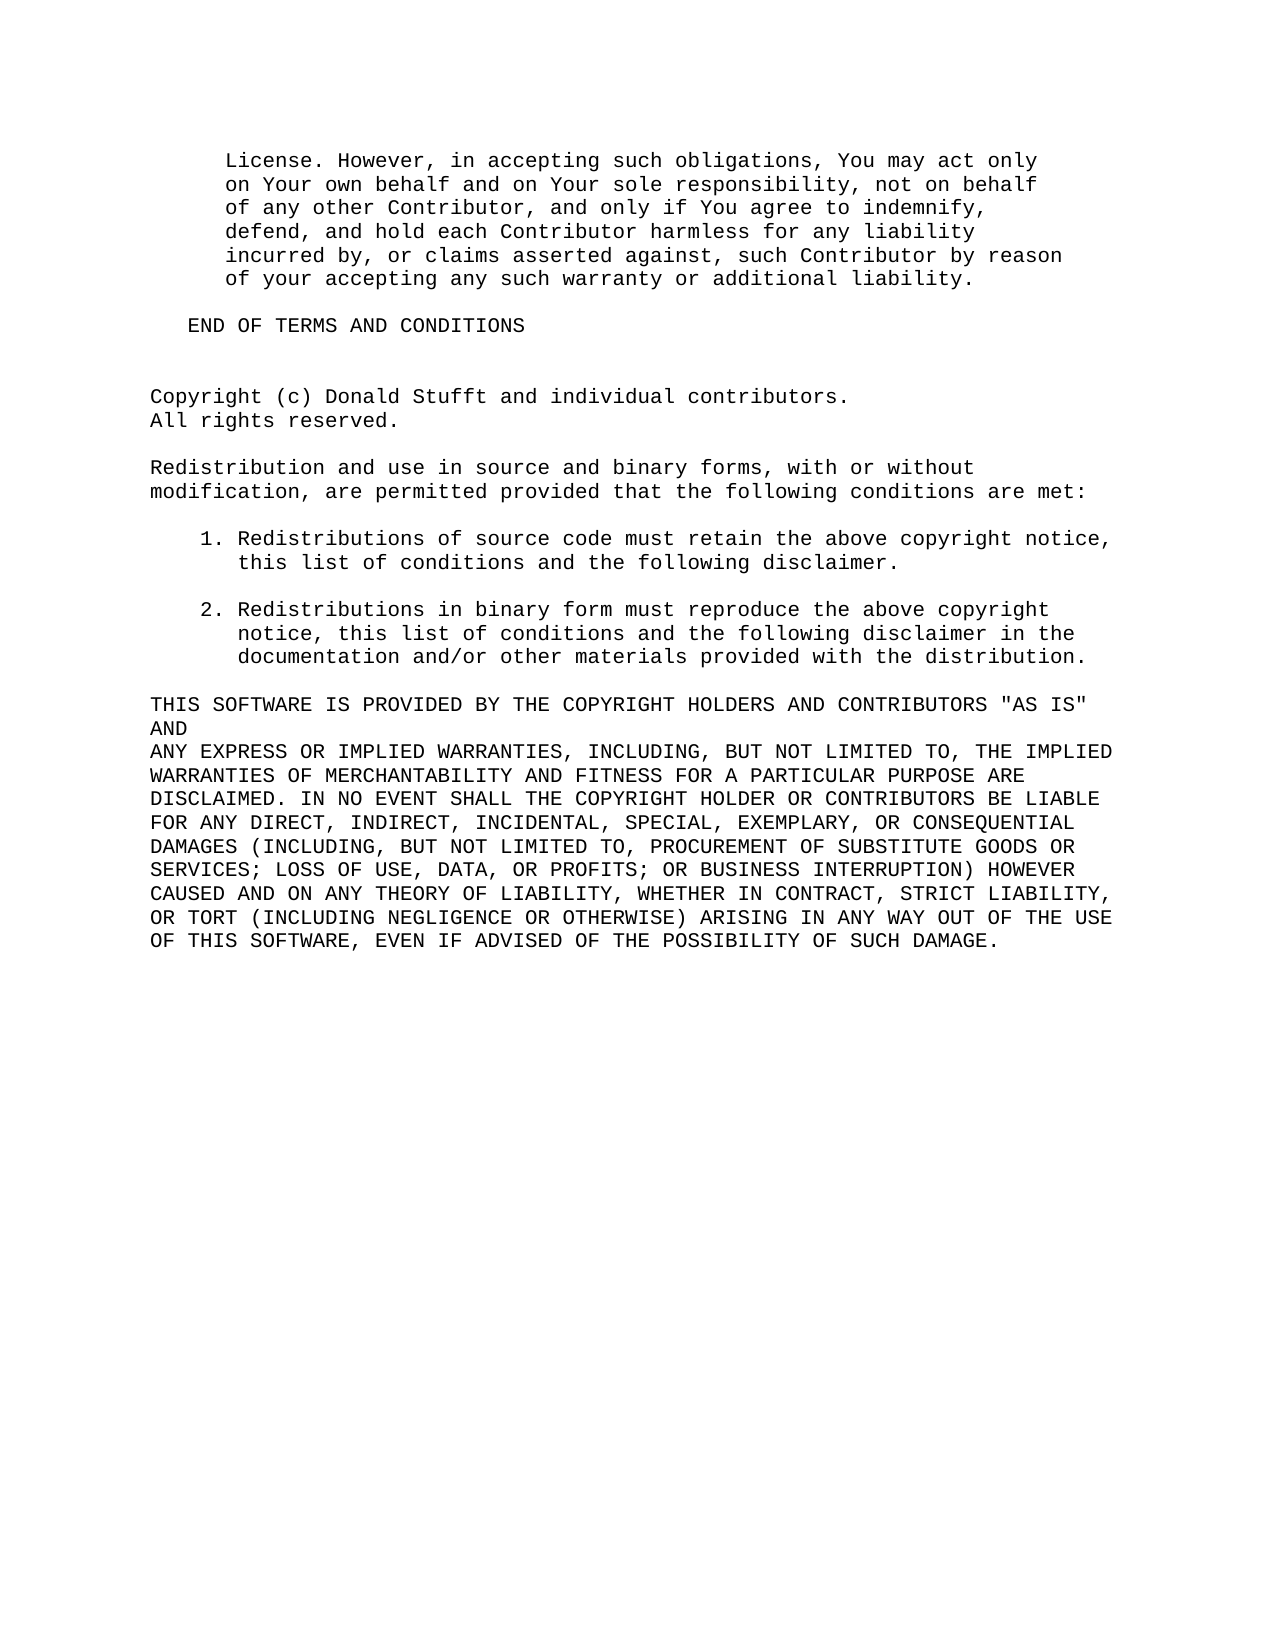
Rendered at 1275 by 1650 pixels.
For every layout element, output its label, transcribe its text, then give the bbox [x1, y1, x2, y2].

text FOR ANY DIRECT, INDIRECT, INCIDENTAL, SPECIAL, EXEMPLARY, OR CONSEQUENTIAL [150, 812, 1125, 836]
text of any other Contributor, and only if You agree to indemnify, [150, 197, 1125, 221]
text THIS SOFTWARE IS PROVIDED BY THE COPYRIGHT HOLDERS AND CONTRIBUTORS "AS IS" AND [150, 694, 1125, 741]
text CAUSED AND ON ANY THEORY OF LIABILITY, WHETHER IN CONTRACT, STRICT LIABILITY, [150, 883, 1125, 907]
text 1. Redistributions of source code must retain the above copyright notice, [150, 528, 1125, 552]
text DISCLAIMED. IN NO EVENT SHALL THE COPYRIGHT HOLDER OR CONTRIBUTORS BE LIABLE [150, 788, 1125, 812]
text END OF TERMS AND CONDITIONS [150, 316, 1125, 339]
text documentation and/or other materials provided with the distribution. [150, 647, 1125, 670]
text 2. Redistributions in binary form must reproduce the above copyright [150, 599, 1125, 623]
text Redistribution and use in source and binary forms, with or without [150, 457, 1125, 481]
text this list of conditions and the following disclaimer. [150, 552, 1125, 576]
text ANY EXPRESS OR IMPLIED WARRANTIES, INCLUDING, BUT NOT LIMITED TO, THE IMPLIED [150, 741, 1125, 765]
text WARRANTIES OF MERCHANTABILITY AND FITNESS FOR A PARTICULAR PURPOSE ARE [150, 765, 1125, 788]
text OR TORT (INCLUDING NEGLIGENCE OR OTHERWISE) ARISING IN ANY WAY OUT OF THE USE [150, 907, 1125, 930]
text modification, are permitted provided that the following conditions are met: [150, 481, 1125, 505]
text License. However, in accepting such obligations, You may act only [150, 150, 1125, 174]
text Copyright (c) Donald Stufft and individual contributors. [150, 386, 1125, 410]
text incurred by, or claims asserted against, such Contributor by reason [150, 244, 1125, 268]
text on Your own behalf and on Your sole responsibility, not on behalf [150, 174, 1125, 197]
text All rights reserved. [150, 410, 1125, 434]
text DAMAGES (INCLUDING, BUT NOT LIMITED TO, PROCUREMENT OF SUBSTITUTE GOODS OR [150, 836, 1125, 859]
text defend, and hold each Contributor harmless for any liability [150, 221, 1125, 244]
text of your accepting any such warranty or additional liability. [150, 268, 1125, 292]
text notice, this list of conditions and the following disclaimer in the [150, 623, 1125, 647]
text OF THIS SOFTWARE, EVEN IF ADVISED OF THE POSSIBILITY OF SUCH DAMAGE. [150, 930, 1125, 954]
text SERVICES; LOSS OF USE, DATA, OR PROFITS; OR BUSINESS INTERRUPTION) HOWEVER [150, 859, 1125, 883]
